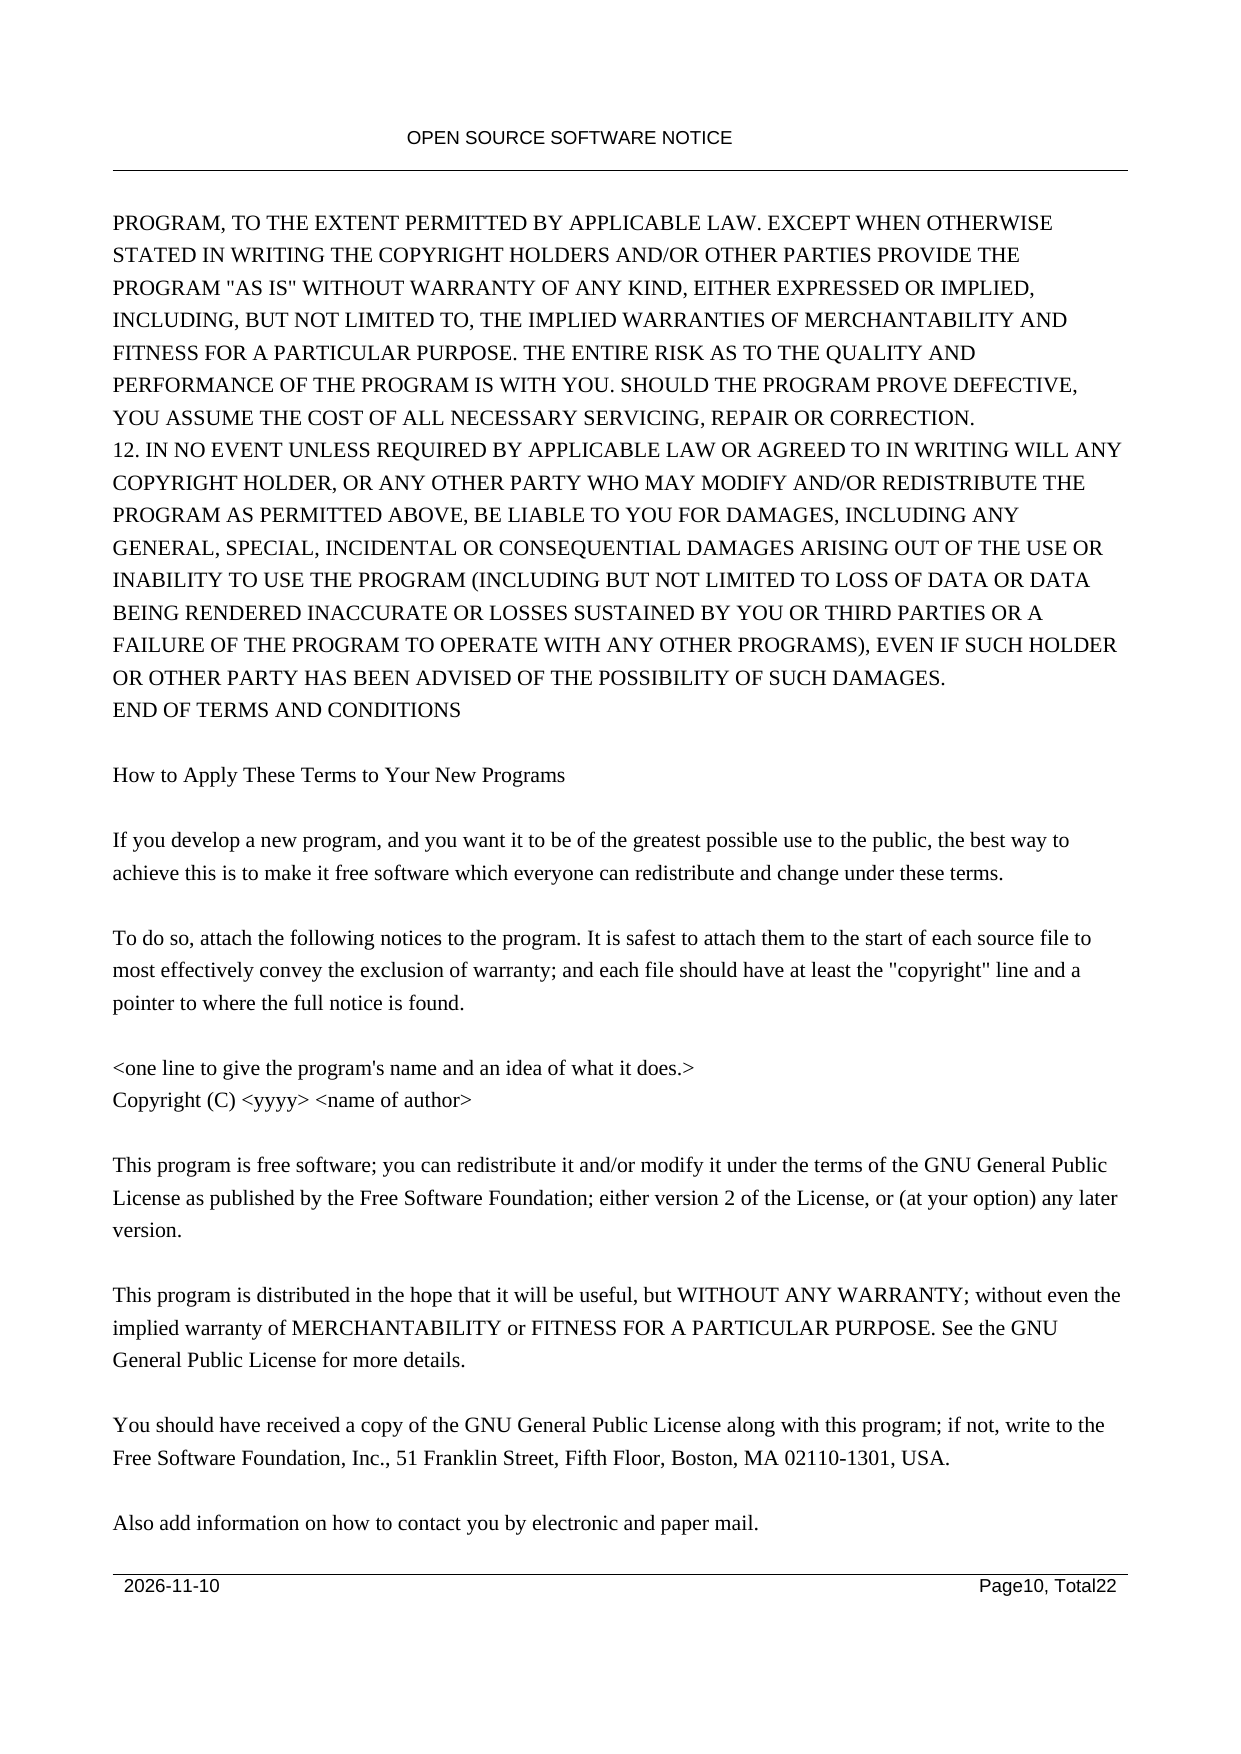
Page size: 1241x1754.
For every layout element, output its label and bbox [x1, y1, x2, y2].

text [112, 206, 1128, 1539]
